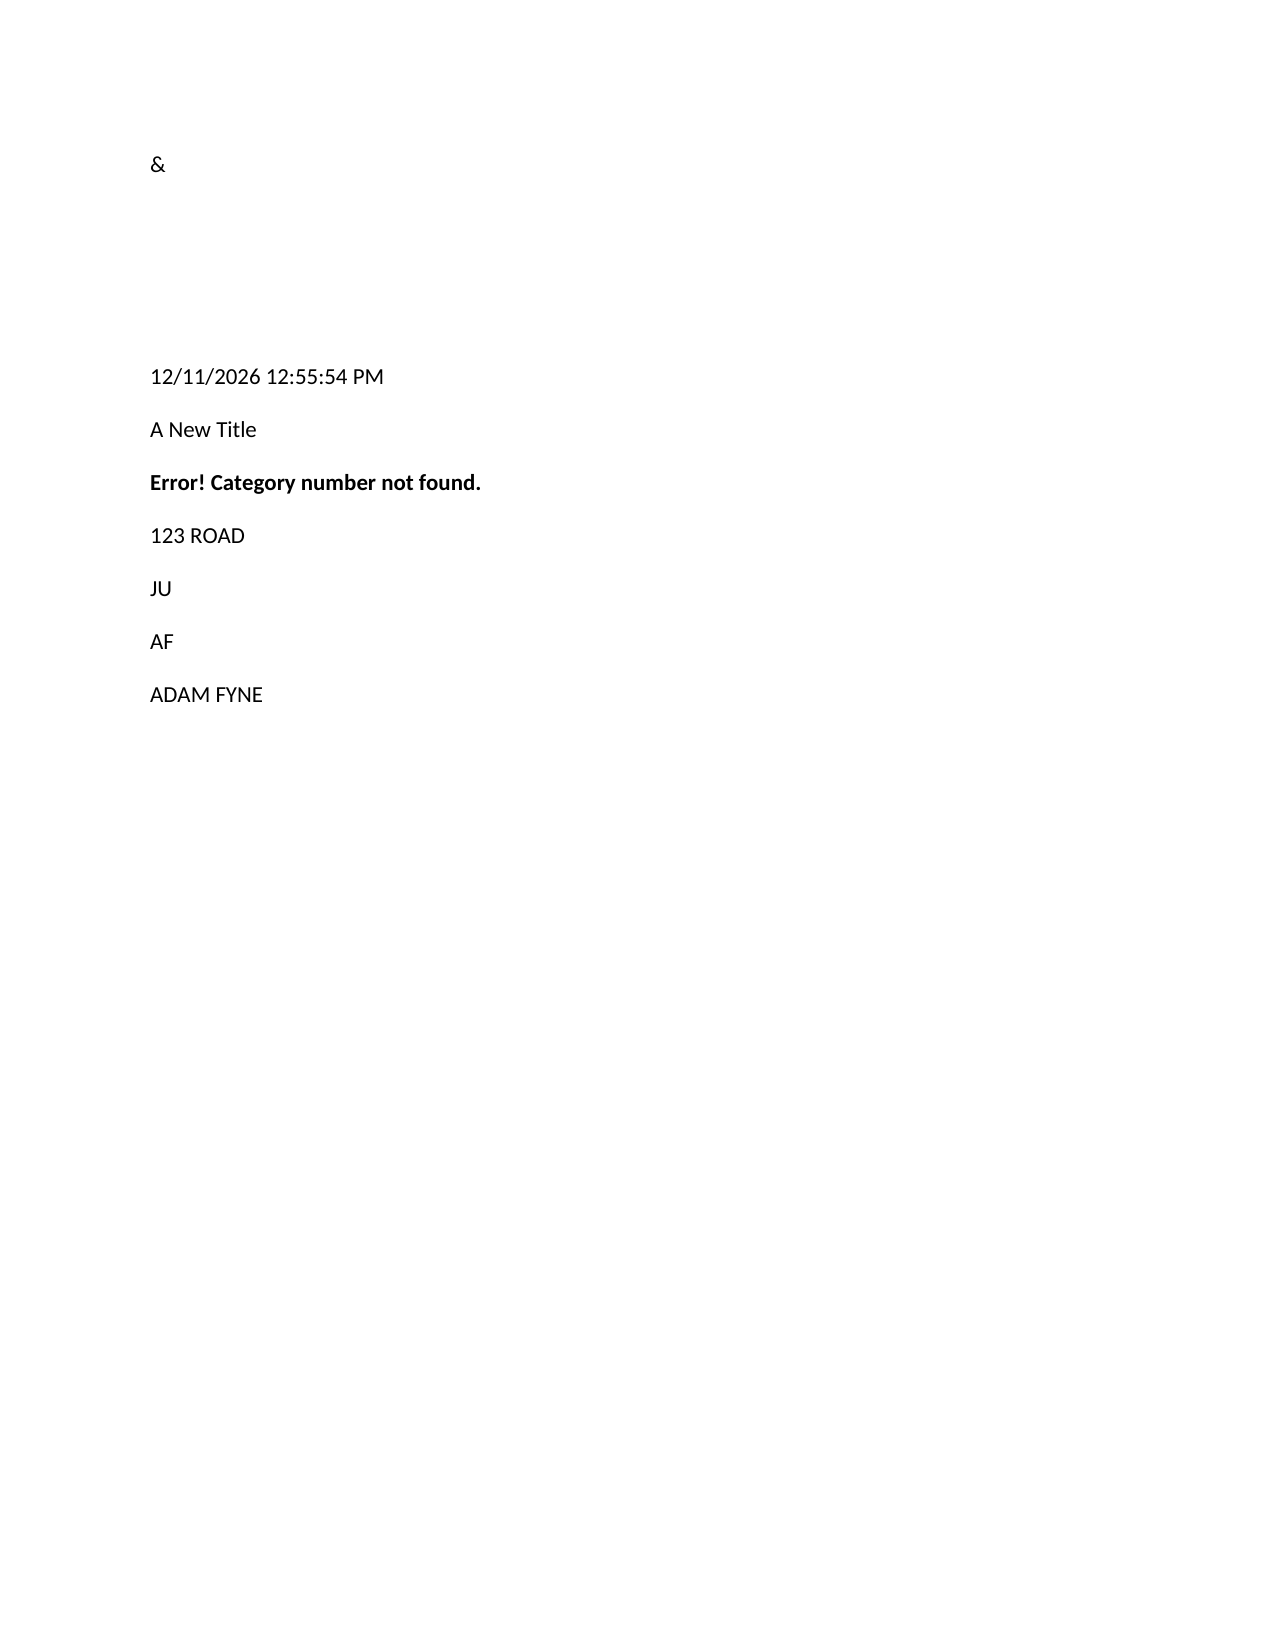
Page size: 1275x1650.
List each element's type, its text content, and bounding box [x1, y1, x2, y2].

text A New Title [150, 415, 1125, 443]
text AF [150, 627, 1125, 655]
text JU [150, 574, 1125, 602]
text Error! Category number not found. [150, 468, 1125, 496]
text 13/01/2025 10:05:07 AM [150, 362, 1125, 390]
text ADAM FYNE [150, 680, 1125, 708]
text 123 ROAD [150, 521, 1125, 549]
